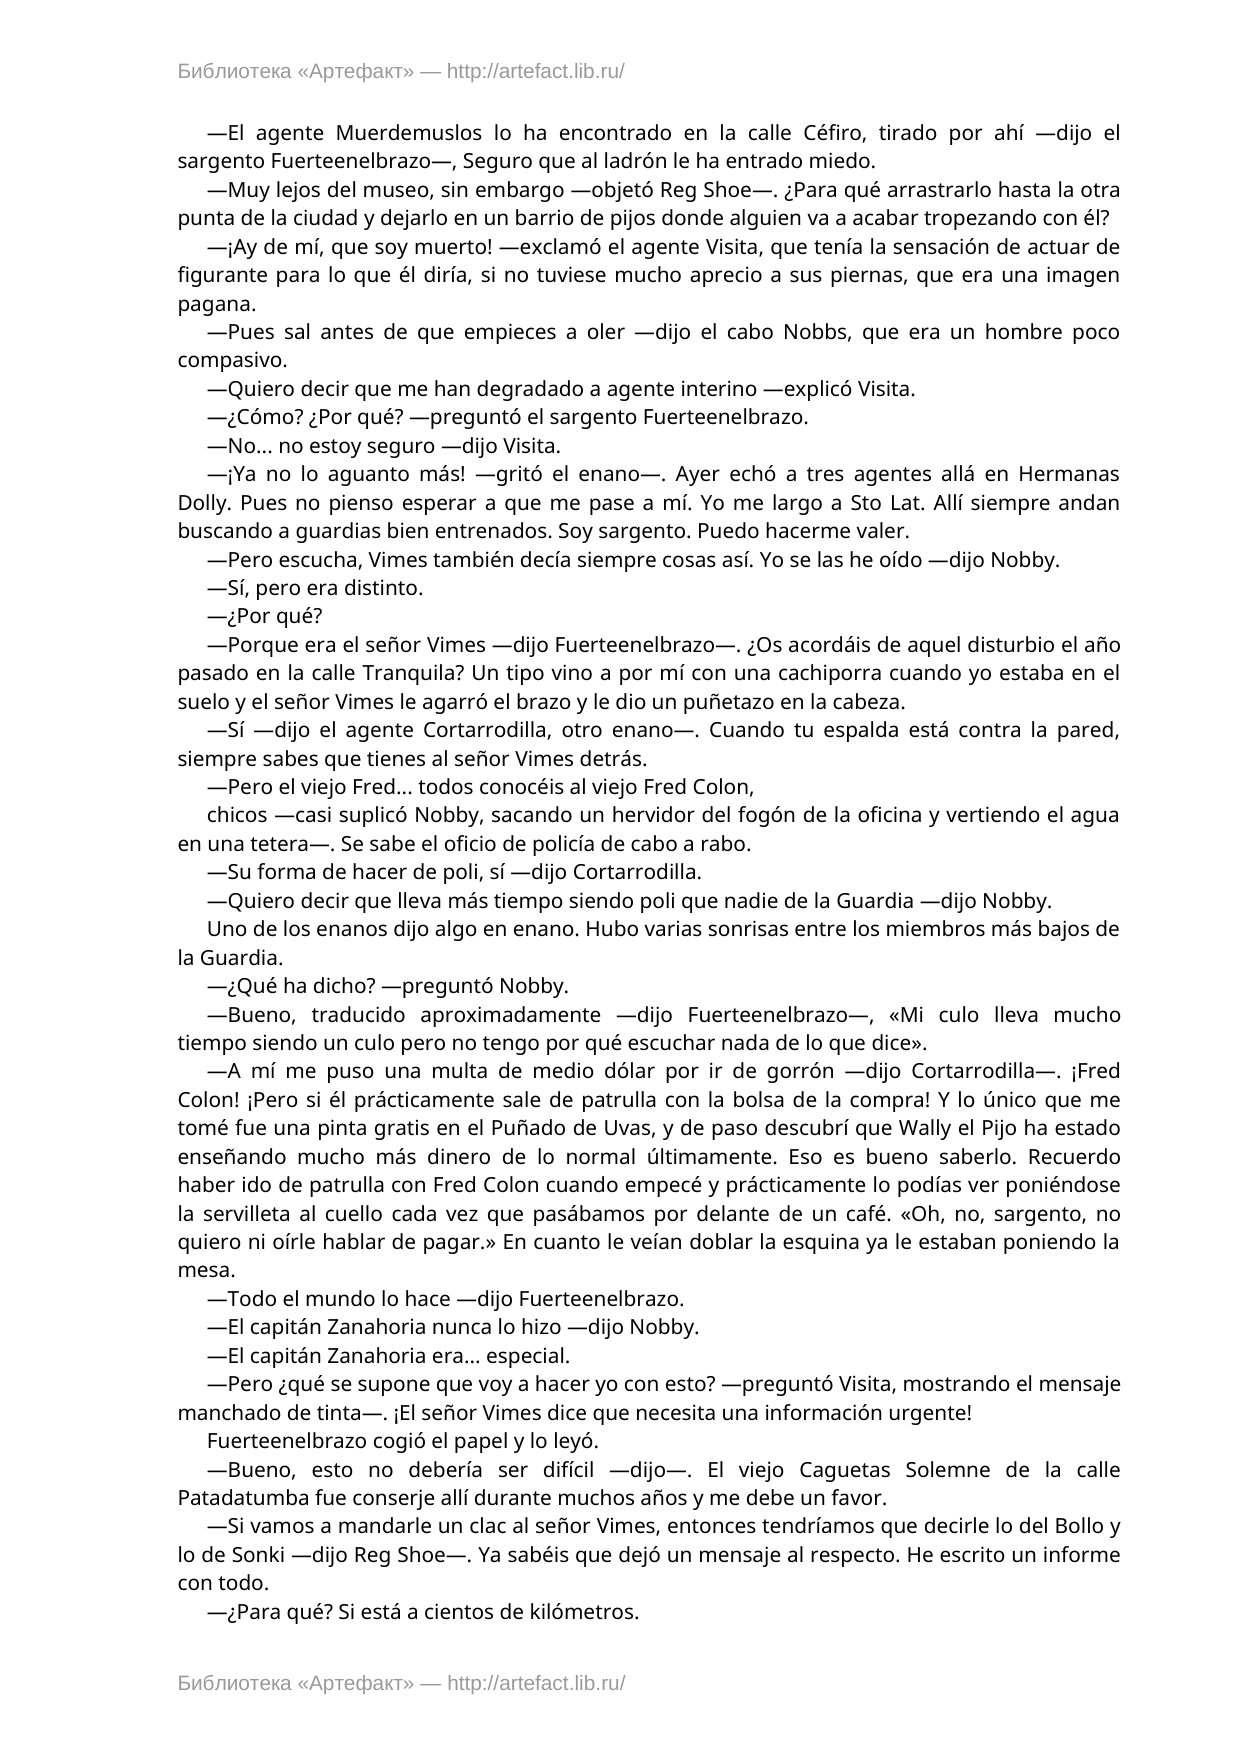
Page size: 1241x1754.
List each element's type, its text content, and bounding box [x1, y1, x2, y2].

text —El capitán Zanahoria era... especial. [177, 1341, 1122, 1369]
text —Pero escucha, Vimes también decía siempre cosas así. Yo se las he oído —dijo Nobby. [177, 545, 1122, 573]
text —¿Para qué? Si está a cientos de kilómetros. [177, 1597, 1122, 1625]
text —¿Cómo? ¿Por qué? —preguntó el sargento Fuerteenelbrazo. [177, 402, 1122, 431]
text —Bueno, esto no debería ser difícil —dijo—. El viejo Caguetas Solemne de la calle Patadatumba fue conserje allí durante muchos años y me debe un favor. [177, 1455, 1122, 1512]
text —A mí me puso una multa de medio dólar por ir de gorrón —dijo Cortarrodilla—. ¡Fred Colon! ¡Pero si él prácticamente sale de patrulla con la bolsa de la compra! Y lo único que me tomé fue una pinta gratis en el Puñado de Uvas, y de paso descubrí que Wally el Pijo ha estado enseñando mucho más dinero de lo normal últimamente. Eso es bueno saberlo. Recuerdo haber ido de patrulla con Fred Colon cuando empecé y prácticamente lo podías ver poniéndose la servilleta al cuello cada vez que pasábamos por delante de un café. «Oh, no, sargento, no quiero ni oírle hablar de pagar.» En cuanto le veían doblar la esquina ya le estaban poniendo la mesa. [177, 1057, 1122, 1284]
text —Sí —dijo el agente Cortarrodilla, otro enano—. Cuando tu espalda está contra la pared, siempre sabes que tienes al señor Vimes detrás. [177, 715, 1122, 772]
text chicos —casi suplicó Nobby, sacando un hervidor del fogón de la oficina y vertiendo el agua en una tetera—. Se sabe el oficio de policía de cabo a rabo. [177, 801, 1122, 857]
text —Quiero decir que lleva más tiempo siendo poli que nadie de la Guardia —dijo Nobby. [177, 886, 1122, 914]
text —Pues sal antes de que empieces a oler —dijo el cabo Nobbs, que era un hombre poco compasivo. [177, 317, 1122, 374]
text Uno de los enanos dijo algo en enano. Hubo varias sonrisas entre los miembros más bajos de la Guardia. [177, 914, 1122, 971]
text —¿Por qué? [177, 602, 1122, 630]
text —Su forma de hacer de poli, sí —dijo Cortarrodilla. [177, 857, 1122, 886]
text —No... no estoy seguro —dijo Visita. [177, 431, 1122, 459]
text —Pero el viejo Fred... todos conocéis al viejo Fred Colon, [177, 772, 1122, 801]
text —Muy lejos del museo, sin embargo —objetó Reg Shoe—. ¿Para qué arrastrarlo hasta la otra punta de la ciudad y dejarlo en un barrio de pijos donde alguien va a acabar tropezando con él? [177, 175, 1122, 232]
text —¿Qué ha dicho? —preguntó Nobby. [177, 971, 1122, 1000]
text —El agente Muerdemuslos lo ha encontrado en la calle Céfiro, tirado por ahí —dijo el sargento Fuerteenelbrazo—, Seguro que al ladrón le ha entrado miedo. [177, 118, 1122, 175]
text —¡Ay de mí, que soy muerto! —exclamó el agente Visita, que tenía la sensación de actuar de figurante para lo que él diría, si no tuviese mucho aprecio a sus piernas, que era una imagen pagana. [177, 232, 1122, 317]
text —Bueno, traducido aproximadamente —dijo Fuerteenelbrazo—, «Mi culo lleva mucho tiempo siendo un culo pero no tengo por qué escuchar nada de lo que dice». [177, 1000, 1122, 1057]
text —Sí, pero era distinto. [177, 573, 1122, 602]
text —Pero ¿qué se supone que voy a hacer yo con esto? —preguntó Visita, mostrando el mensaje manchado de tinta—. ¡El señor Vimes dice que necesita una información urgente! [177, 1369, 1122, 1426]
text —Si vamos a mandarle un clac al señor Vimes, entonces tendríamos que decirle lo del Bollo y lo de Sonki —dijo Reg Shoe—. Ya sabéis que dejó un mensaje al respecto. He escrito un informe con todo. [177, 1512, 1122, 1597]
text —Quiero decir que me han degradado a agente interino —explicó Visita. [177, 374, 1122, 402]
text —Porque era el señor Vimes —dijo Fuerteenelbrazo—. ¿Os acordáis de aquel disturbio el año pasado en la calle Tranquila? Un tipo vino a por mí con una cachiporra cuando yo estaba en el suelo y el señor Vimes le agarró el brazo y le dio un puñetazo en la cabeza. [177, 630, 1122, 715]
text Fuerteenelbrazo cogió el papel y lo leyó. [177, 1426, 1122, 1455]
text —El capitán Zanahoria nunca lo hizo —dijo Nobby. [177, 1312, 1122, 1341]
text —Todo el mundo lo hace —dijo Fuerteenelbrazo. [177, 1284, 1122, 1312]
text —¡Ya no lo aguanto más! —gritó el enano—. Ayer echó a tres agentes allá en Hermanas Dolly. Pues no pienso esperar a que me pase a mí. Yo me largo a Sto Lat. Allí siempre andan buscando a guardias bien entrenados. Soy sargento. Puedo hacerme valer. [177, 459, 1122, 545]
